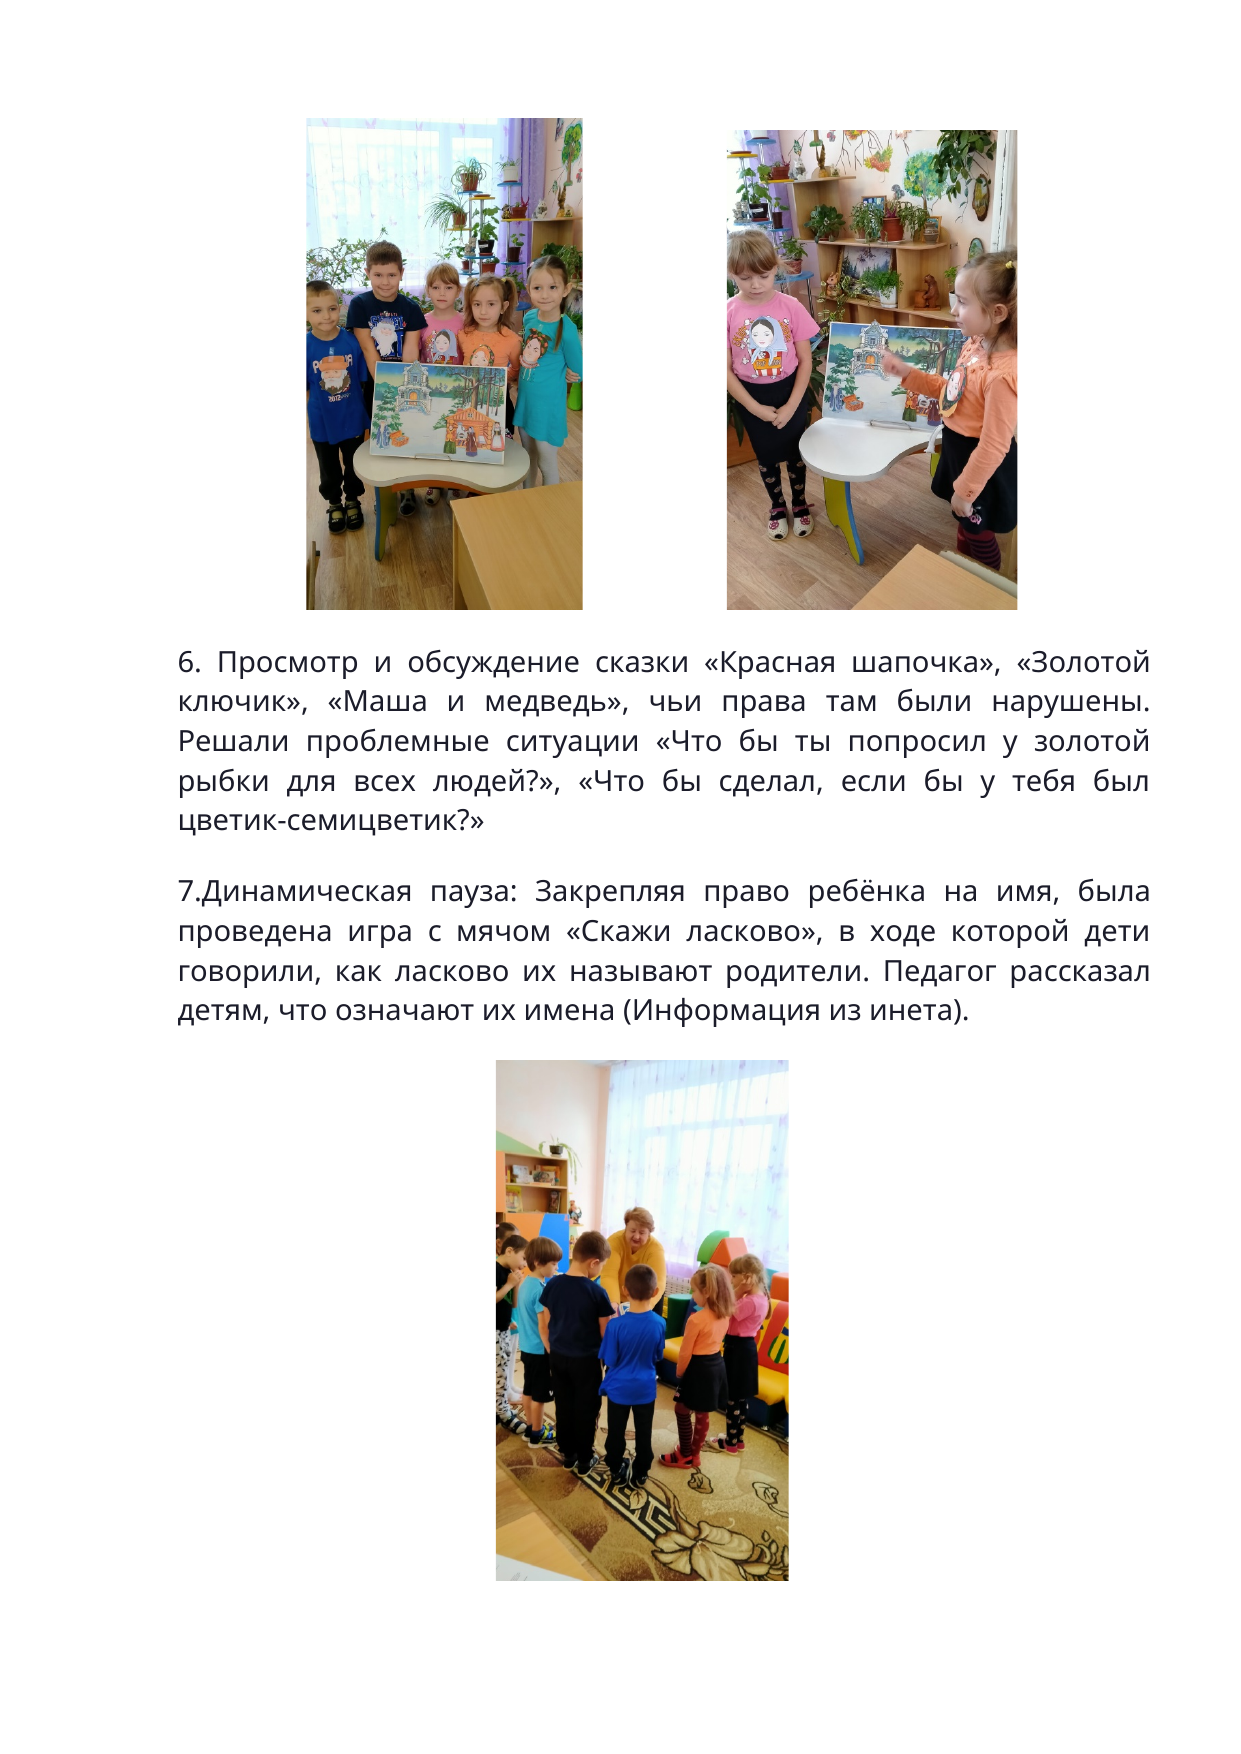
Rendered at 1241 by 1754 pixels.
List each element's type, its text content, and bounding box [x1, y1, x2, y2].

picture [495, 1060, 789, 1581]
picture [726, 130, 1018, 610]
text 6. Просмотр и обсуждение сказки «Красная шапочка», «Золотой ключик», «Маша и медведь», чьи права там были нарушены. Решали проблемные ситуации «Что бы ты попросил у золотой рыбки для всех людей?», «Что бы сделал, если бы у тебя был цветик-семицветик?» [177, 641, 1152, 839]
picture [306, 118, 583, 610]
text 7.Динамическая пауза: Закрепляя право ребёнка на имя, была проведена игра с мячом «Скажи ласково», в ходе которой дети говорили, как ласково их называют родители. Педагог рассказал детям, что означают их имена (Информация из инета). [177, 871, 1152, 1029]
